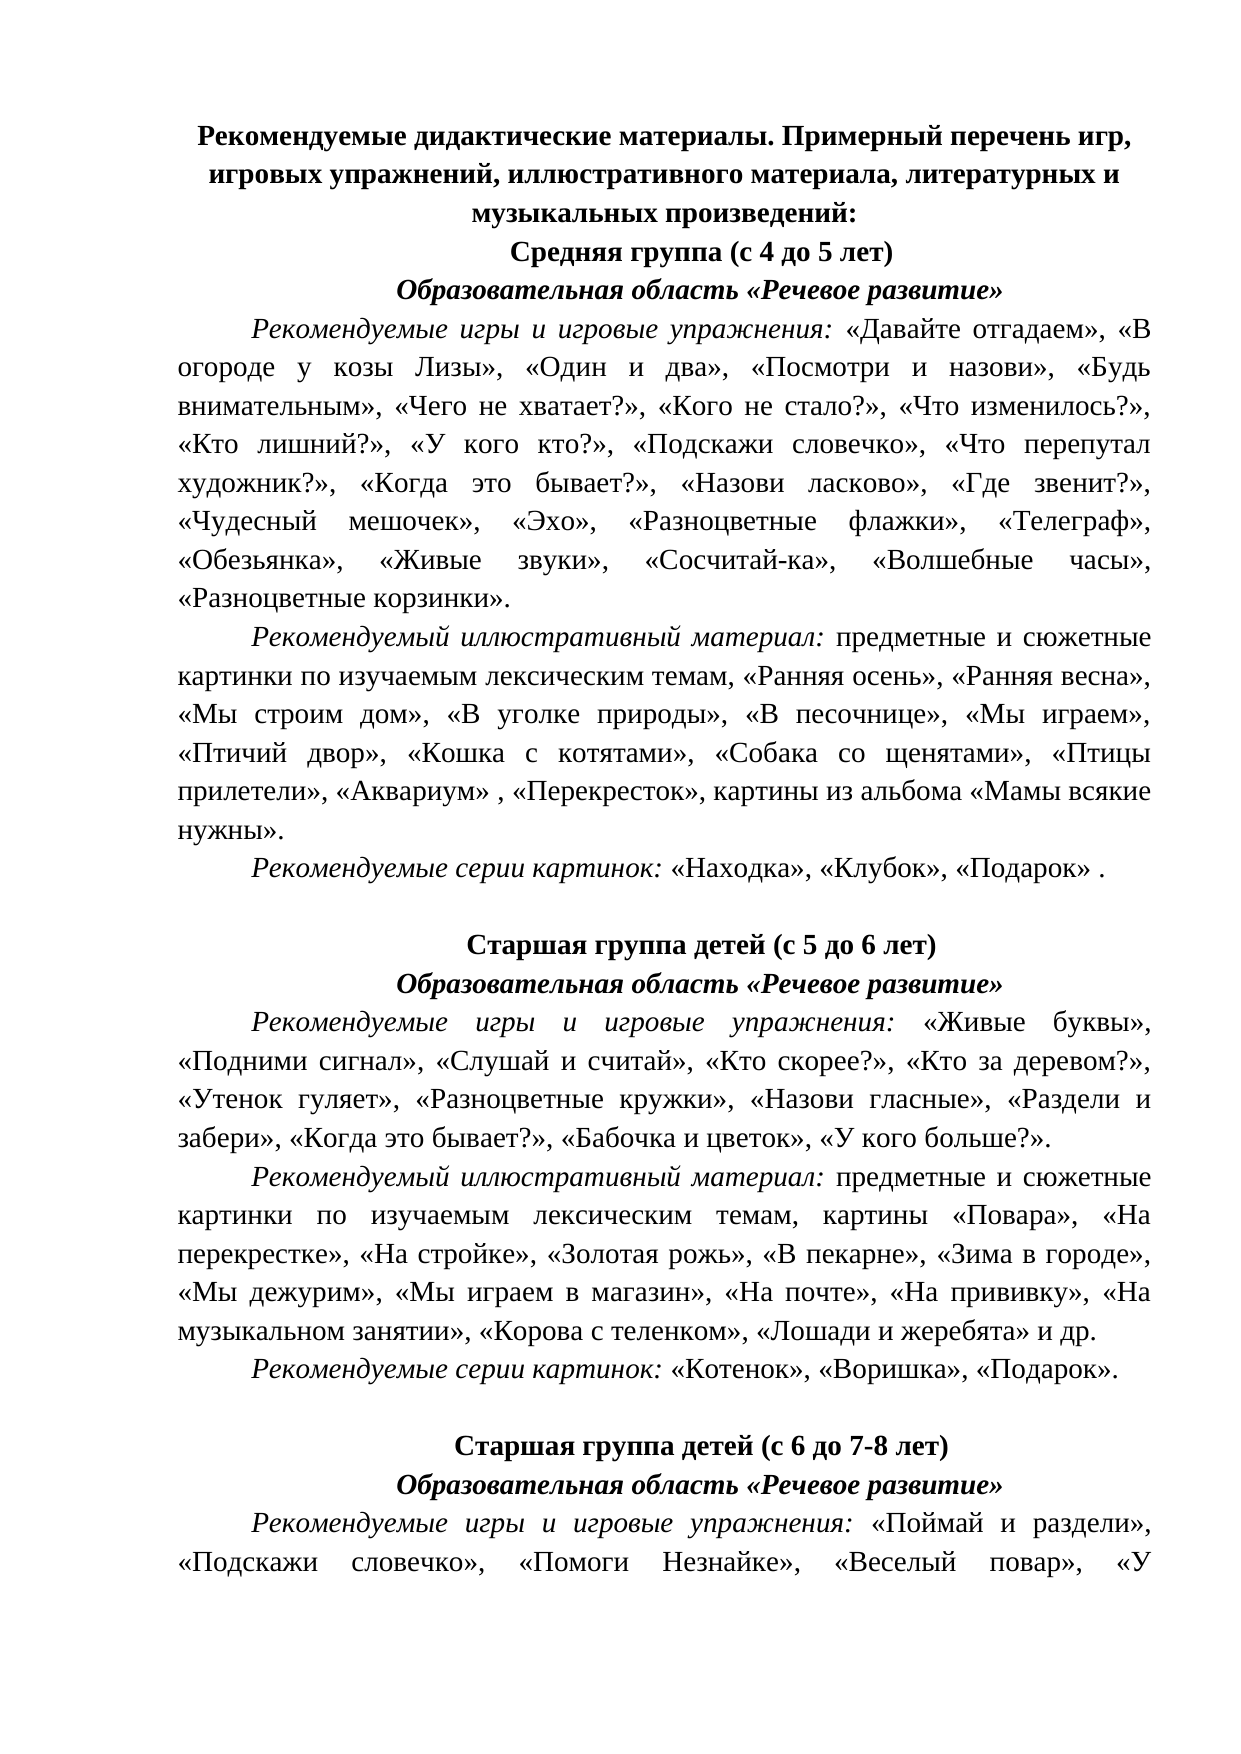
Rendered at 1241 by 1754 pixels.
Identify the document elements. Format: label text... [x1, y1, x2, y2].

text Образовательная область «Речевое развитие» [177, 1467, 1152, 1501]
text Рекомендуемые серии картинок: «Находка», «Клубок», «Подарок» . [177, 850, 1152, 884]
text Рекомендуемые серии картинок: «Котенок», «Воришка», «Подарок». [177, 1351, 1152, 1385]
text Старшая группа детей (с 6 до 7-8 лет) [177, 1428, 1152, 1462]
text Образовательная область «Речевое развитие» [177, 272, 1152, 306]
text Старшая группа детей (с 5 до 6 лет) [177, 927, 1152, 961]
text Средняя группа (с 4 до 5 лет) [177, 234, 1152, 267]
text Рекомендуемые игры и игровые упражнения: «Живые буквы», «Подними сигнал», «Слушай и считай», «Кто скорее?», «Кто за деревом?», «Утенок гуляет», «Разноцветные кружки», «Назови гласные», «Раздели и забери», «Когда это бывает?», «Бабочка и цветок», «У кого больше?». [177, 1004, 1152, 1154]
text Рекомендуемый иллюстративный материал: предметные и сюжетные картинки по изучаемым лексическим темам, картины «Повара», «На перекрестке», «На стройке», «Золотая рожь», «В пекарне», «Зима в городе», «Мы дежурим», «Мы играем в магазин», «На почте», «На прививку», «На музыкальном занятии», «Корова с теленком», «Лошади и жеребята» и др. [177, 1159, 1152, 1346]
text Рекомендуемые игры и игровые упражнения: «Давайте отгадаем», «В огороде у козы Лизы», «Один и два», «Посмотри и назови», «Будь внимательным», «Чего не хватает?», «Кого не стало?», «Что изменилось?», «Кто лишний?», «У кого кто?», «Подскажи словечко», «Что перепутал художник?», «Когда это бывает?», «Назови ласково», «Где звенит?», «Чудесный мешочек», «Эхо», «Разноцветные флажки», «Телеграф», «Обезьянка», «Живые звуки», «Сосчитай-ка», «Волшебные часы», «Разноцветные корзинки». [177, 311, 1152, 614]
text Рекомендуемые дидактические материалы. Примерный перечень игр, игровых упражнений, иллюстративного материала, литературных и музыкальных произведений: [177, 118, 1152, 229]
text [177, 1506, 1152, 1578]
text Рекомендуемый иллюстративный материал: предметные и сюжетные картинки по изучаемым лексическим темам, «Ранняя осень», «Ранняя весна», «Мы строим дом», «В уголке природы», «В песочнице», «Мы играем», «Птичий двор», «Кошка с котятами», «Собака со щенятами», «Птицы прилетели», «Аквариум» , «Перекресток», картины из альбома «Мамы всякие нужны». [177, 619, 1152, 845]
text Образовательная область «Речевое развитие» [177, 966, 1152, 999]
